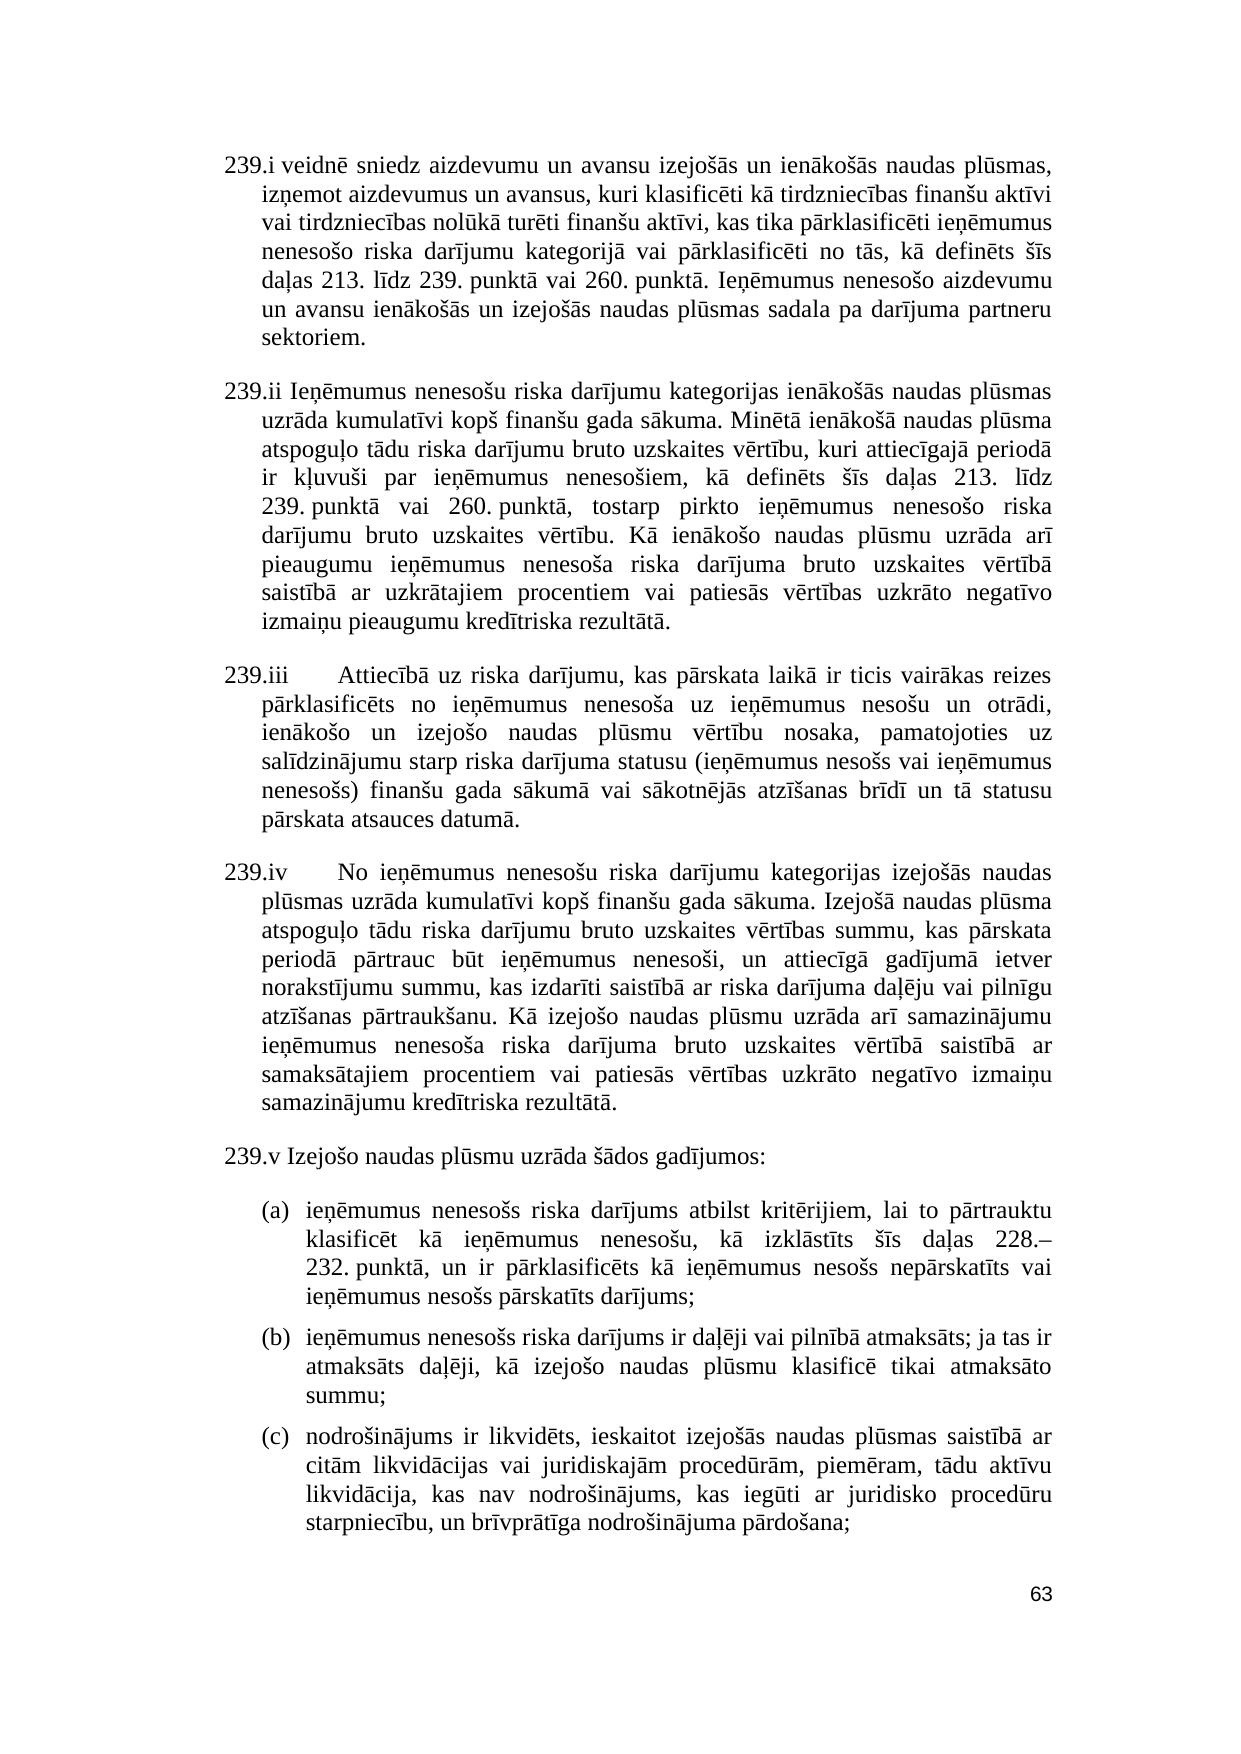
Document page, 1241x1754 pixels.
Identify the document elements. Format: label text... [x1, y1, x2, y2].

list 239.v Izejošo naudas plūsmu uzrāda šādos gadījumos: [224, 1141, 1053, 1170]
list 239.iv No ieņēmumus nenesošu riska darījumu kategorijas izejošās naudas plūsmas uzrāda kumulatīvi kopš finanšu gada sākuma. Izejošā naudas plūsma atspoguļo tādu riska darījumu bruto uzskaites vērtības summu, kas pārskata periodā pārtrauc būt ieņēmumus nenesoši, un attiecīgā gadījumā ietver norakstījumu summu, kas izdarīti saistībā ar riska darījuma daļēju vai pilnīgu atzīšanas pārtraukšanu. Kā izejošo naudas plūsmu uzrāda arī samazinājumu ieņēmumus nenesoša riska darījuma bruto uzskaites vērtībā saistībā ar samaksātajiem procentiem vai patiesās vērtības uzkrāto negatīvo izmaiņu samazinājumu kredītriska rezultātā. [224, 857, 1053, 1116]
list ieņēmumus nenesošs riska darījums ir daļēji vai pilnībā atmaksāts; ja tas ir atmaksāts daļēji, kā izejošo naudas plūsmu klasificē tikai atmaksāto summu; [261, 1322, 1053, 1409]
list 239.i veidnē sniedz aizdevumu un avansu izejošās un ienākošās naudas plūsmas, izņemot aizdevumus un avansus, kuri klasificēti kā tirdzniecības finanšu aktīvi vai tirdzniecības nolūkā turēti finanšu aktīvi, kas tika pārklasificēti ieņēmumus nenesošo riska darījumu kategorijā vai pārklasificēti no tās, kā definēts šīs daļas 213. līdz 239. punktā vai 260. punktā. Ieņēmumus nenesošo aizdevumu un avansu ienākošās un izejošās naudas plūsmas sadala pa darījuma partneru sektoriem. [224, 150, 1053, 351]
list 239.iii Attiecībā uz riska darījumu, kas pārskata laikā ir ticis vairākas reizes pārklasificēts no ieņēmumus nenesoša uz ieņēmumus nesošu un otrādi, ienākošo un izejošo naudas plūsmu vērtību nosaka, pamatojoties uz salīdzinājumu starp riska darījuma statusu (ieņēmumus nesošs vai ieņēmumus nenesošs) finanšu gada sākumā vai sākotnējās atzīšanas brīdī un tā statusu pārskata atsauces datumā. [224, 660, 1053, 832]
list ieņēmumus nenesošs riska darījums atbilst kritērijiem, lai to pārtrauktu klasificēt kā ieņēmumus nenesošu, kā izklāstīts šīs daļas 228.–232. punktā, un ir pārklasificēts kā ieņēmumus nesošs nepārskatīts vai ieņēmumus nesošs pārskatīts darījums; [261, 1195, 1053, 1310]
list nodrošinājums ir likvidēts, ieskaitot izejošās naudas plūsmas saistībā ar citām likvidācijas vai juridiskajām procedūrām, piemēram, tādu aktīvu likvidācija, kas nav nodrošinājums, kas iegūti ar juridisko procedūru starpniecību, un brīvprātīga nodrošinājuma pārdošana; [261, 1421, 1053, 1536]
list 239.ii Ieņēmumus nenesošu riska darījumu kategorijas ienākošās naudas plūsmas uzrāda kumulatīvi kopš finanšu gada sākuma. Minētā ienākošā naudas plūsma atspoguļo tādu riska darījumu bruto uzskaites vērtību, kuri attiecīgajā periodā ir kļuvuši par ieņēmumus nenesošiem, kā definēts šīs daļas 213. līdz 239. punktā vai 260. punktā, tostarp pirkto ieņēmumus nenesošo riska darījumu bruto uzskaites vērtību. Kā ienākošo naudas plūsmu uzrāda arī pieaugumu ieņēmumus nenesoša riska darījuma bruto uzskaites vērtībā saistībā ar uzkrātajiem procentiem vai patiesās vērtības uzkrāto negatīvo izmaiņu pieaugumu kredītriska rezultātā. [224, 376, 1053, 635]
